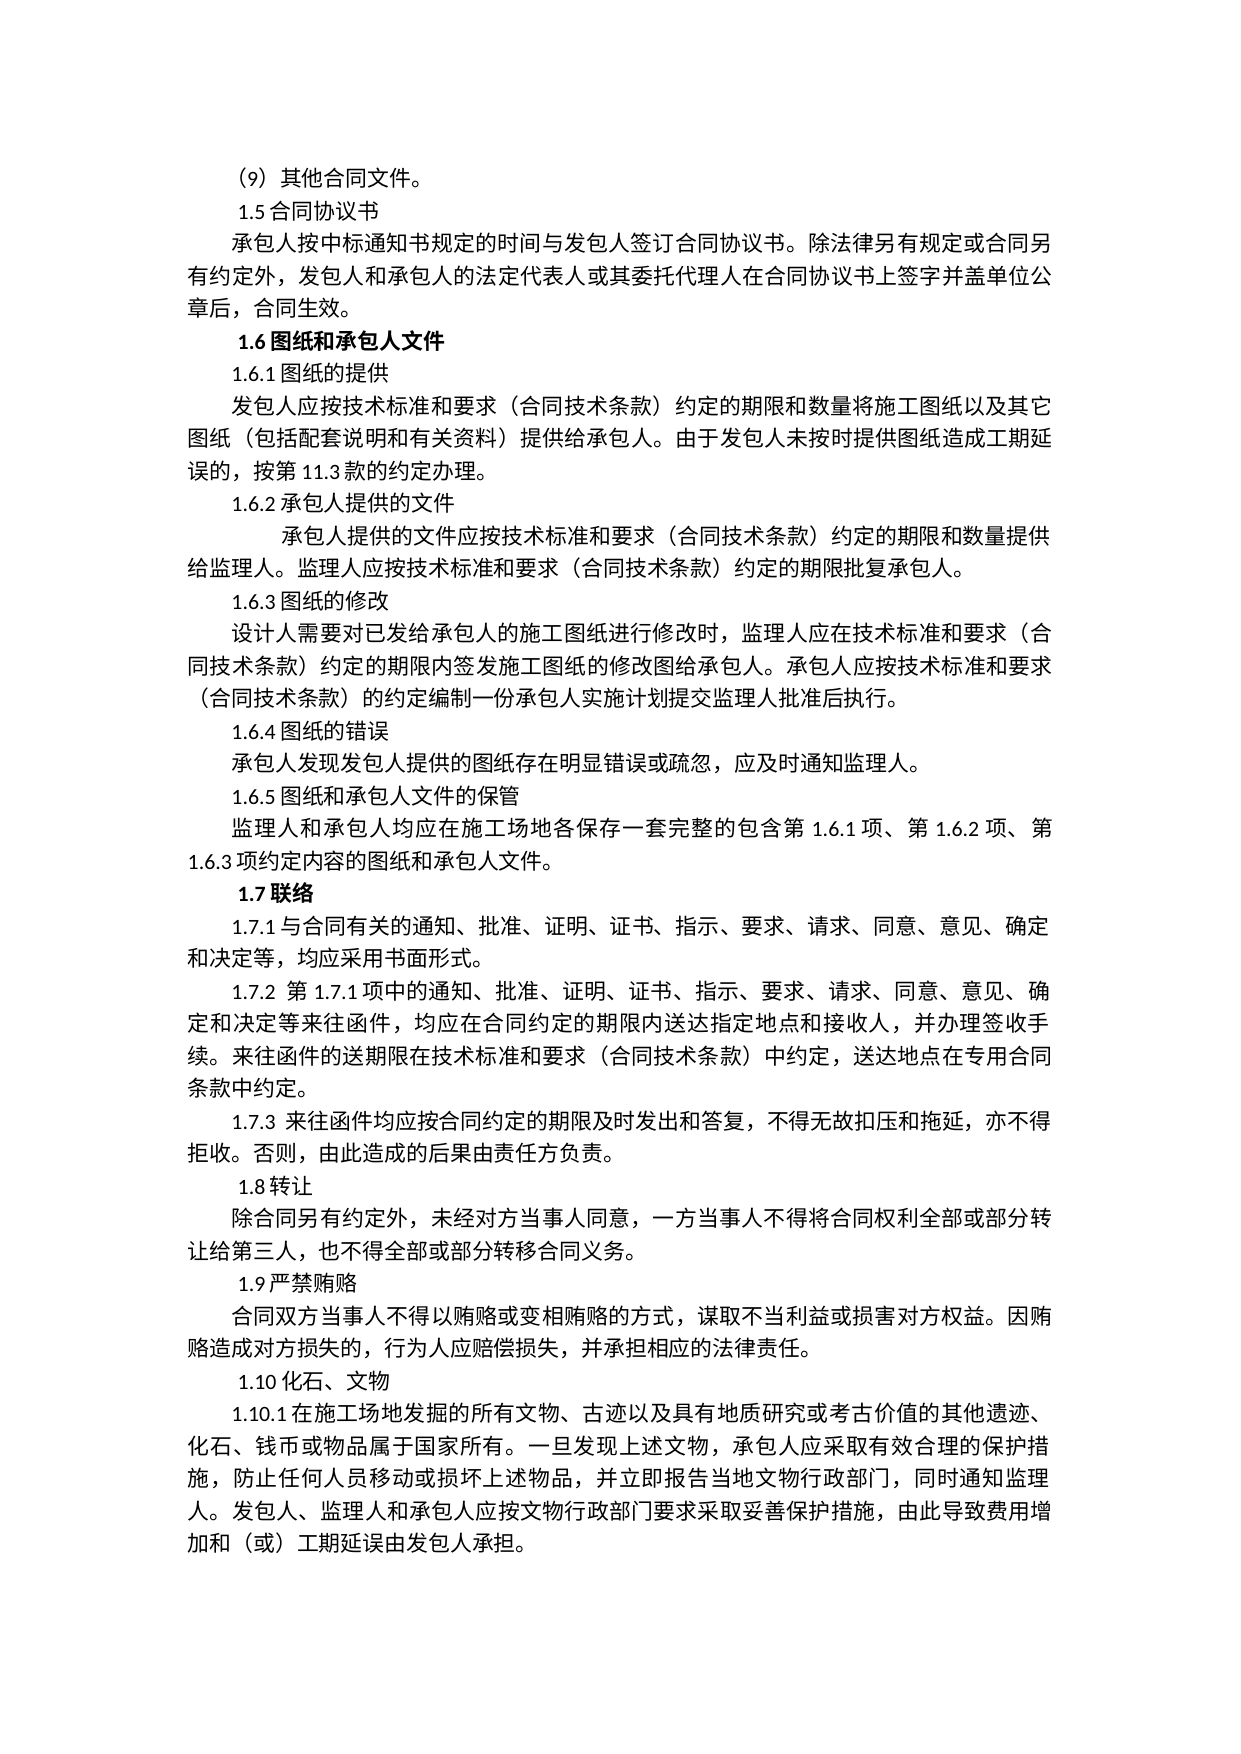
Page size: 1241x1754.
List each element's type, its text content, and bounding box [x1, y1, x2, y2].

text 1.6图纸和承包人文件 [187, 324, 1053, 357]
text 监理人和承包人均应在施工场地各保存一套完整的包含第1.6.1项、第1.6.2项、第1.6.3项约定内容的图纸和承包人文件。 [187, 812, 1053, 877]
text （9）其他合同文件。 [187, 162, 1053, 194]
text 1.6.2承包人提供的文件 [187, 487, 1053, 519]
text 1.5合同协议书 [187, 194, 1053, 227]
text 1.10.1在施工场地发掘的所有文物、古迹以及具有地质研究或考古价值的其他遗迹、化石、钱币或物品属于国家所有。一旦发现上述文物，承包人应采取有效合理的保护措施，防止任何人员移动或损坏上述物品，并立即报告当地文物行政部门，同时通知监理人。发包人、监理人和承包人应按文物行政部门要求采取妥善保护措施，由此导致费用增加和（或）工期延误由发包人承担。 [187, 1397, 1053, 1559]
text 1.9严禁贿赂 [187, 1267, 1053, 1299]
text 1.10化石、文物 [187, 1364, 1053, 1397]
text 1.7联络 [187, 877, 1053, 909]
text 承包人提供的文件应按技术标准和要求（合同技术条款）约定的期限和数量提供给监理人。监理人应按技术标准和要求（合同技术条款）约定的期限批复承包人。 [187, 519, 1053, 584]
text 1.8转让 [187, 1169, 1053, 1202]
text 1.6.5图纸和承包人文件的保管 [187, 779, 1053, 812]
text 除合同另有约定外，未经对方当事人同意，一方当事人不得将合同权利全部或部分转让给第三人，也不得全部或部分转移合同义务。 [187, 1202, 1053, 1267]
text 承包人发现发包人提供的图纸存在明显错误或疏忽，应及时通知监理人。 [187, 747, 1053, 779]
text 1.6.3图纸的修改 [187, 584, 1053, 617]
text 发包人应按技术标准和要求（合同技术条款）约定的期限和数量将施工图纸以及其它图纸（包括配套说明和有关资料）提供给承包人。由于发包人未按时提供图纸造成工期延误的，按第11.3款的约定办理。 [187, 389, 1053, 487]
text 1.6.4图纸的错误 [187, 714, 1053, 747]
text 1.7.1与合同有关的通知、批准、证明、证书、指示、要求、请求、同意、意见、确定和决定等，均应采用书面形式。 [187, 909, 1053, 974]
text 设计人需要对已发给承包人的施工图纸进行修改时，监理人应在技术标准和要求（合同技术条款）约定的期限内签发施工图纸的修改图给承包人。承包人应按技术标准和要求（合同技术条款）的约定编制一份承包人实施计划提交监理人批准后执行。 [187, 617, 1053, 714]
text 1.6.1图纸的提供 [187, 357, 1053, 389]
text 1.7.3 来往函件均应按合同约定的期限及时发出和答复，不得无故扣压和拖延，亦不得拒收。否则，由此造成的后果由责任方负责。 [187, 1104, 1053, 1169]
text 合同双方当事人不得以贿赂或变相贿赂的方式，谋取不当利益或损害对方权益。因贿赂造成对方损失的，行为人应赔偿损失，并承担相应的法律责任。 [187, 1299, 1053, 1364]
text 承包人按中标通知书规定的时间与发包人签订合同协议书。除法律另有规定或合同另有约定外，发包人和承包人的法定代表人或其委托代理人在合同协议书上签字并盖单位公章后，合同生效。 [187, 227, 1053, 324]
text 1.7.2 第1.7.1项中的通知、批准、证明、证书、指示、要求、请求、同意、意见、确定和决定等来往函件，均应在合同约定的期限内送达指定地点和接收人，并办理签收手续。来往函件的送期限在技术标准和要求（合同技术条款）中约定，送达地点在专用合同条款中约定。 [187, 974, 1053, 1104]
